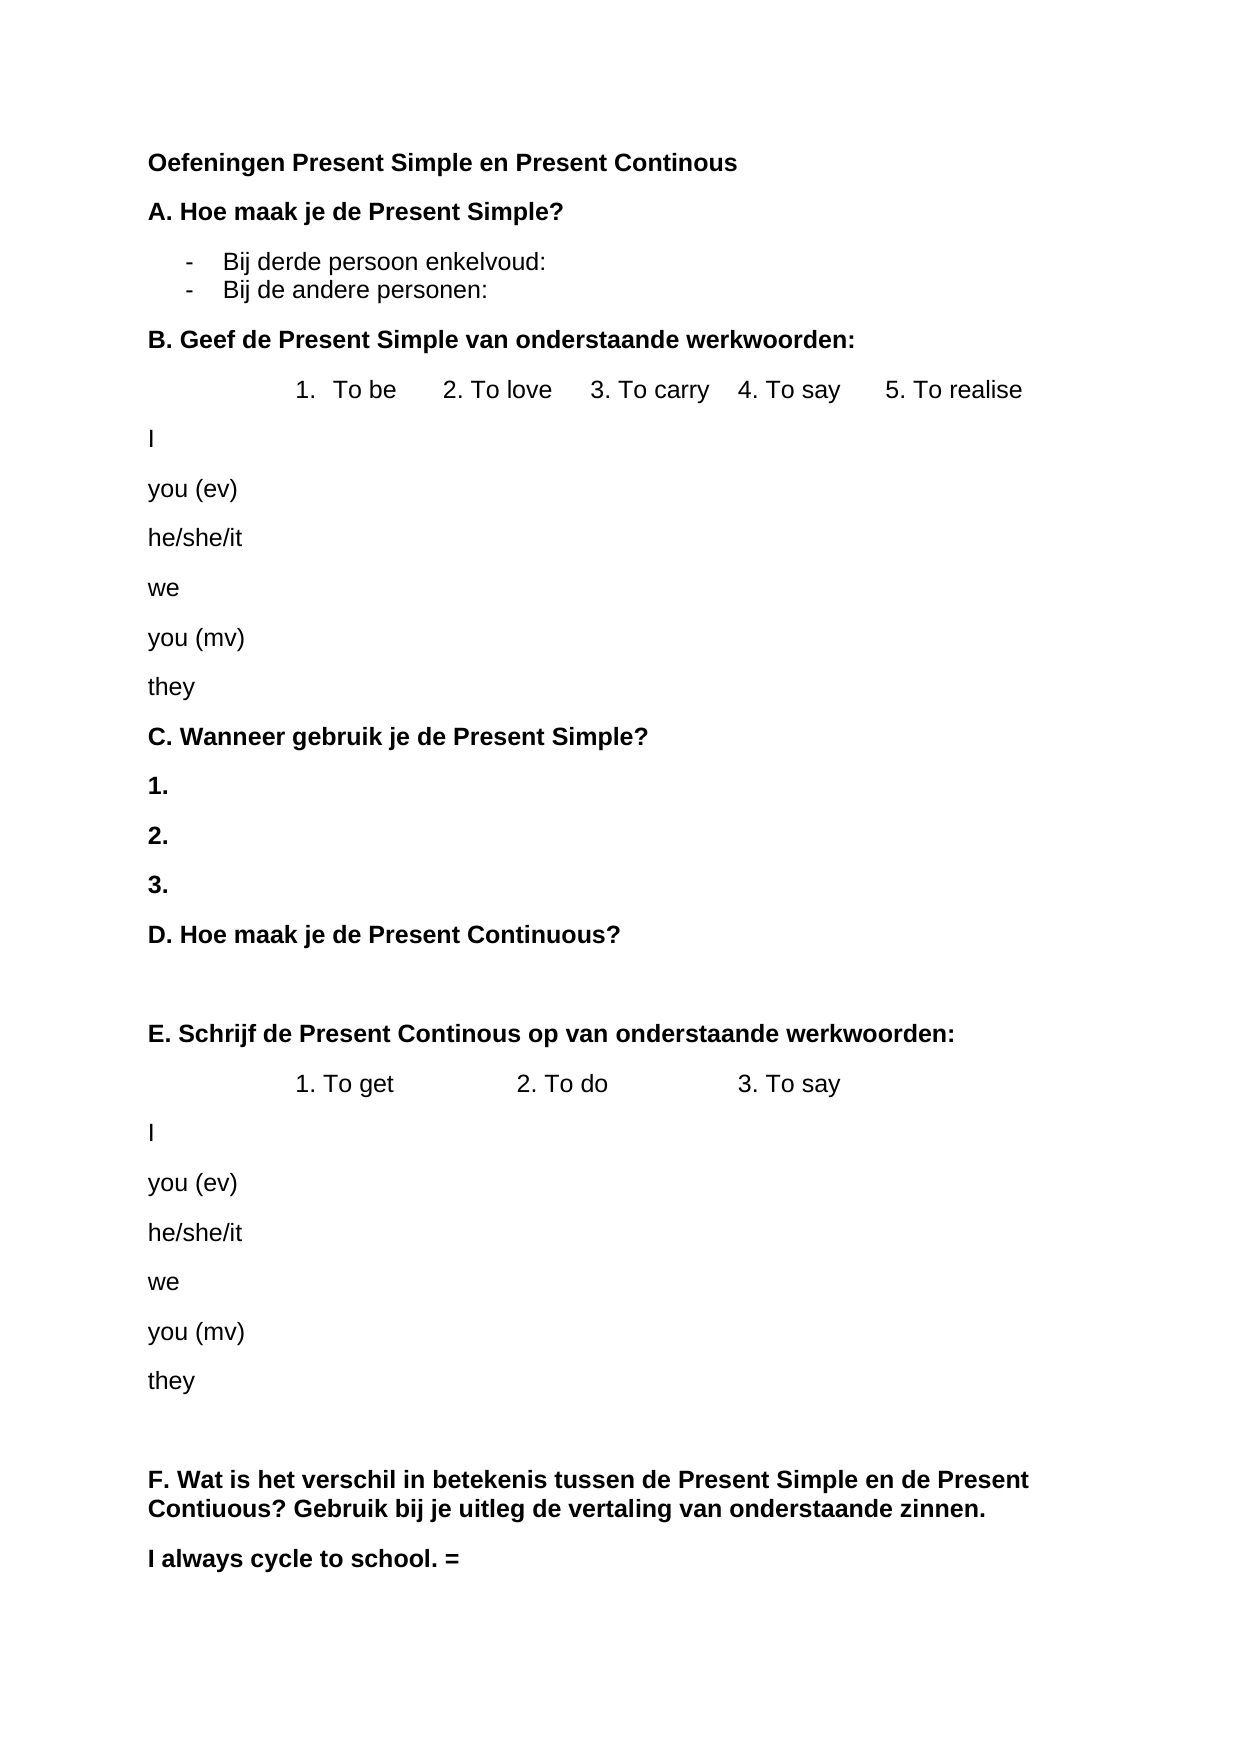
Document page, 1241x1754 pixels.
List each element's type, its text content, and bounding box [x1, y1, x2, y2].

text we [148, 1267, 1093, 1296]
text F. Wat is het verschil in betekenis tussen de Present Simple en de Present Contiuous? Gebruik bij je uitleg de vertaling van onderstaande zinnen. [148, 1466, 1093, 1523]
text he/she/it [148, 523, 1093, 552]
text E. Schrijf de Present Continous op van onderstaande werkwoorden: [148, 1019, 1093, 1048]
text I [148, 1118, 1093, 1147]
text you (ev) [148, 474, 1093, 503]
text C. Wanneer gebruik je de Present Simple? [148, 722, 1093, 751]
text D. Hoe maak je de Present Continuous? [148, 920, 1093, 949]
text we [148, 573, 1093, 602]
list To be 2. To love 3. To carry 4. To say 5. To realise [295, 375, 1093, 403]
text 2. [148, 821, 1093, 850]
text 1. To get 2. To do 3. To say [148, 1069, 1093, 1098]
text B. Geef de Present Simple van onderstaande werkwoorden: [148, 325, 1093, 354]
text they [148, 1366, 1093, 1395]
text they [148, 672, 1093, 701]
text Oefeningen Present Simple en Present Continous [148, 148, 1093, 176]
text I always cycle to school. = [148, 1544, 1093, 1573]
text A. Hoe maak je de Present Simple? [148, 197, 1093, 226]
text you (mv) [148, 1317, 1093, 1346]
text he/she/it [148, 1218, 1093, 1246]
text I [148, 424, 1093, 453]
list Bij derde persoon enkelvoud: [185, 247, 1093, 276]
text 1. [148, 771, 1093, 800]
text you (mv) [148, 623, 1093, 651]
list Bij de andere personen: [185, 276, 1093, 304]
text you (ev) [148, 1168, 1093, 1197]
text 3. [148, 871, 1093, 899]
